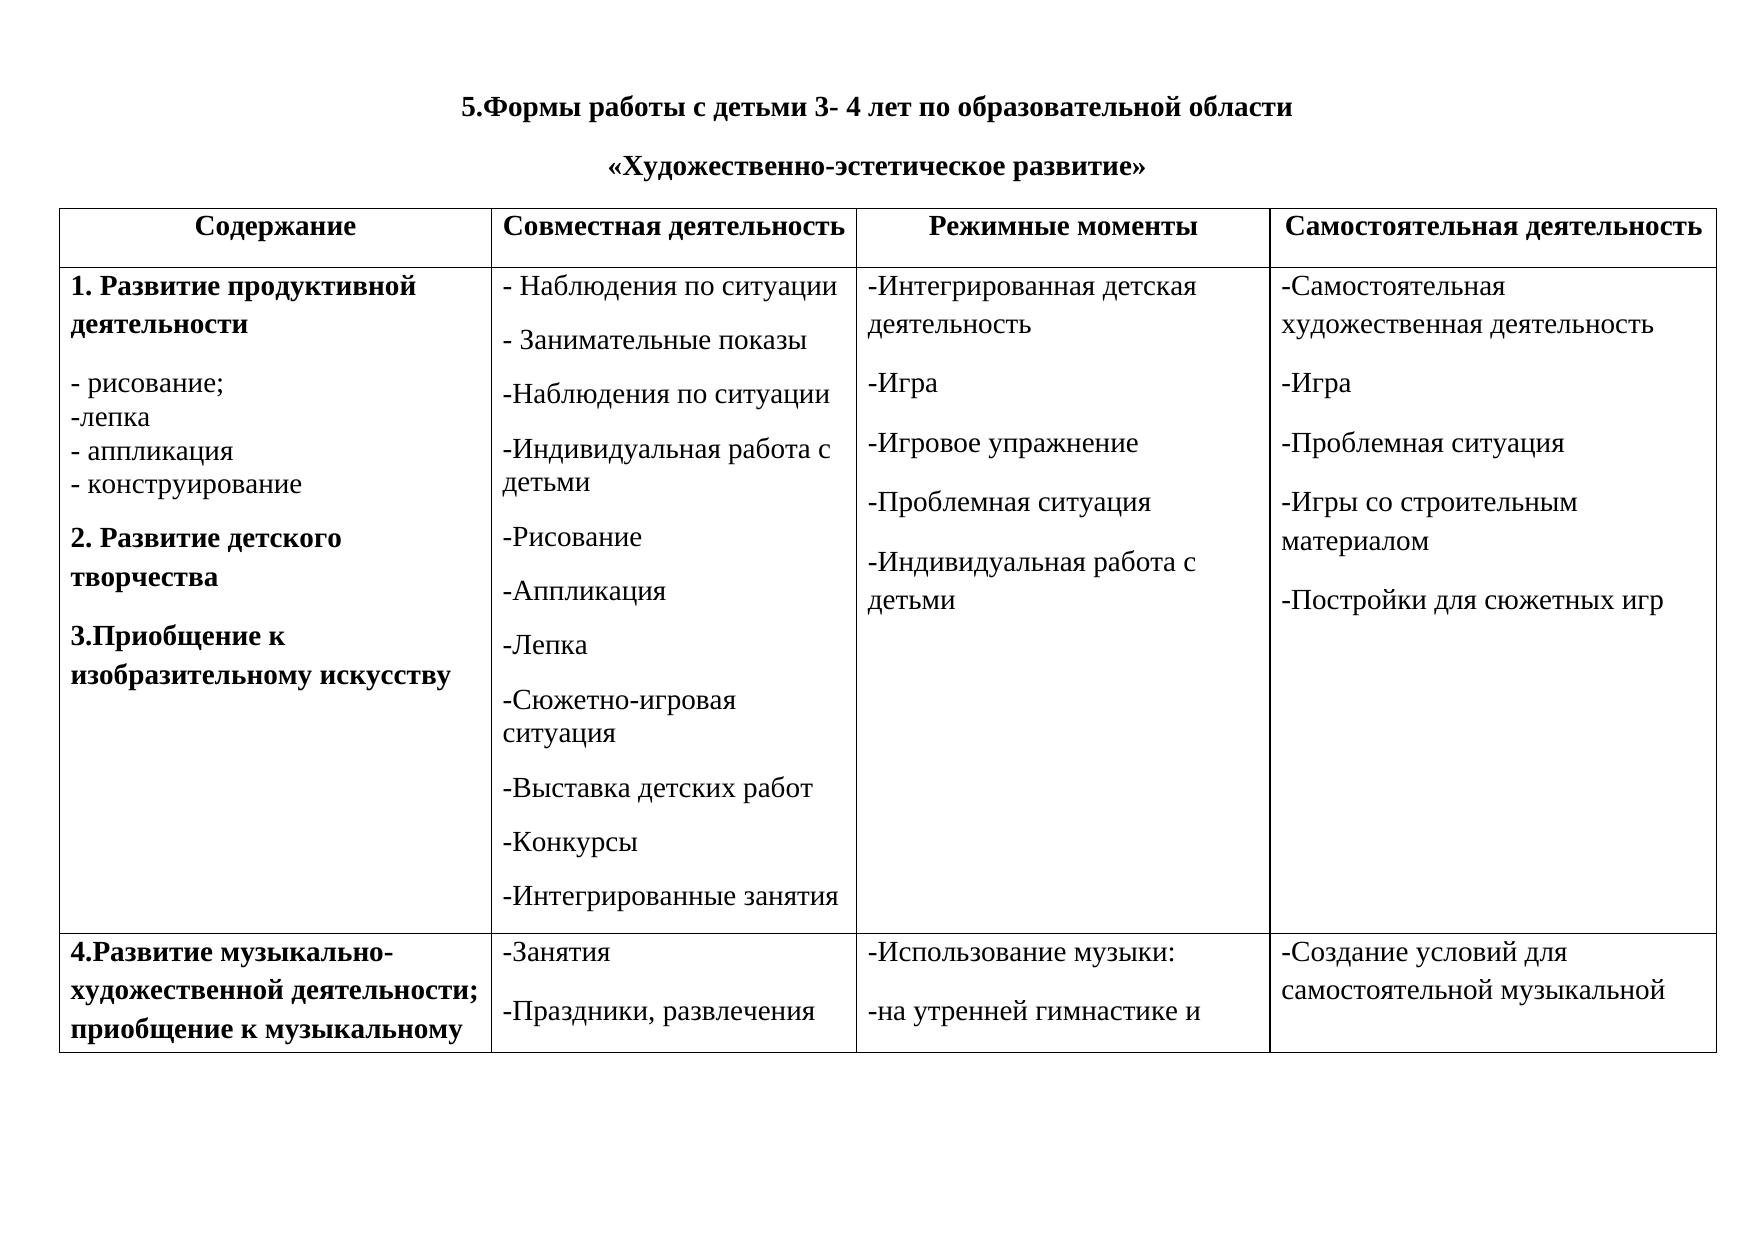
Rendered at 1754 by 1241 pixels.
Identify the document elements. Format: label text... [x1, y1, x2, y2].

table_cell 1. Развитие продуктивной деятельности - рисование; -лепка - аппликация - конструирование 2. Развитие детского творчества 3.Приобщение к изобразительному искусству [60, 268, 491, 933]
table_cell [492, 934, 856, 1052]
text 5.Формы работы с детьми 3- 4 лет по образовательной области [118, 89, 1636, 122]
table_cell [1271, 934, 1716, 1052]
table_header Режимные моменты [857, 209, 1269, 267]
table_header Совместная деятельность [492, 209, 856, 267]
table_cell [857, 934, 1269, 1052]
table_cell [60, 934, 491, 1052]
table_cell -Самостоятельная художественная деятельность -Игра -Проблемная ситуация -Игры со строительным материалом -Постройки для сюжетных игр [1271, 268, 1716, 933]
text «Художественно-эстетическое развитие» [118, 148, 1636, 182]
table_header Содержание [60, 209, 491, 267]
table_header Самостоятельная деятельность [1271, 209, 1716, 267]
table_cell -Интегрированная детская деятельность -Игра -Игровое упражнение -Проблемная ситуация -Индивидуальная работа с детьми [857, 268, 1269, 933]
table_cell - Наблюдения по ситуации - Занимательные показы -Наблюдения по ситуации -Индивидуальная работа с детьми -Рисование -Аппликация -Лепка -Сюжетно-игровая ситуация -Выставка детских работ -Конкурсы -Интегрированные занятия [492, 268, 856, 933]
